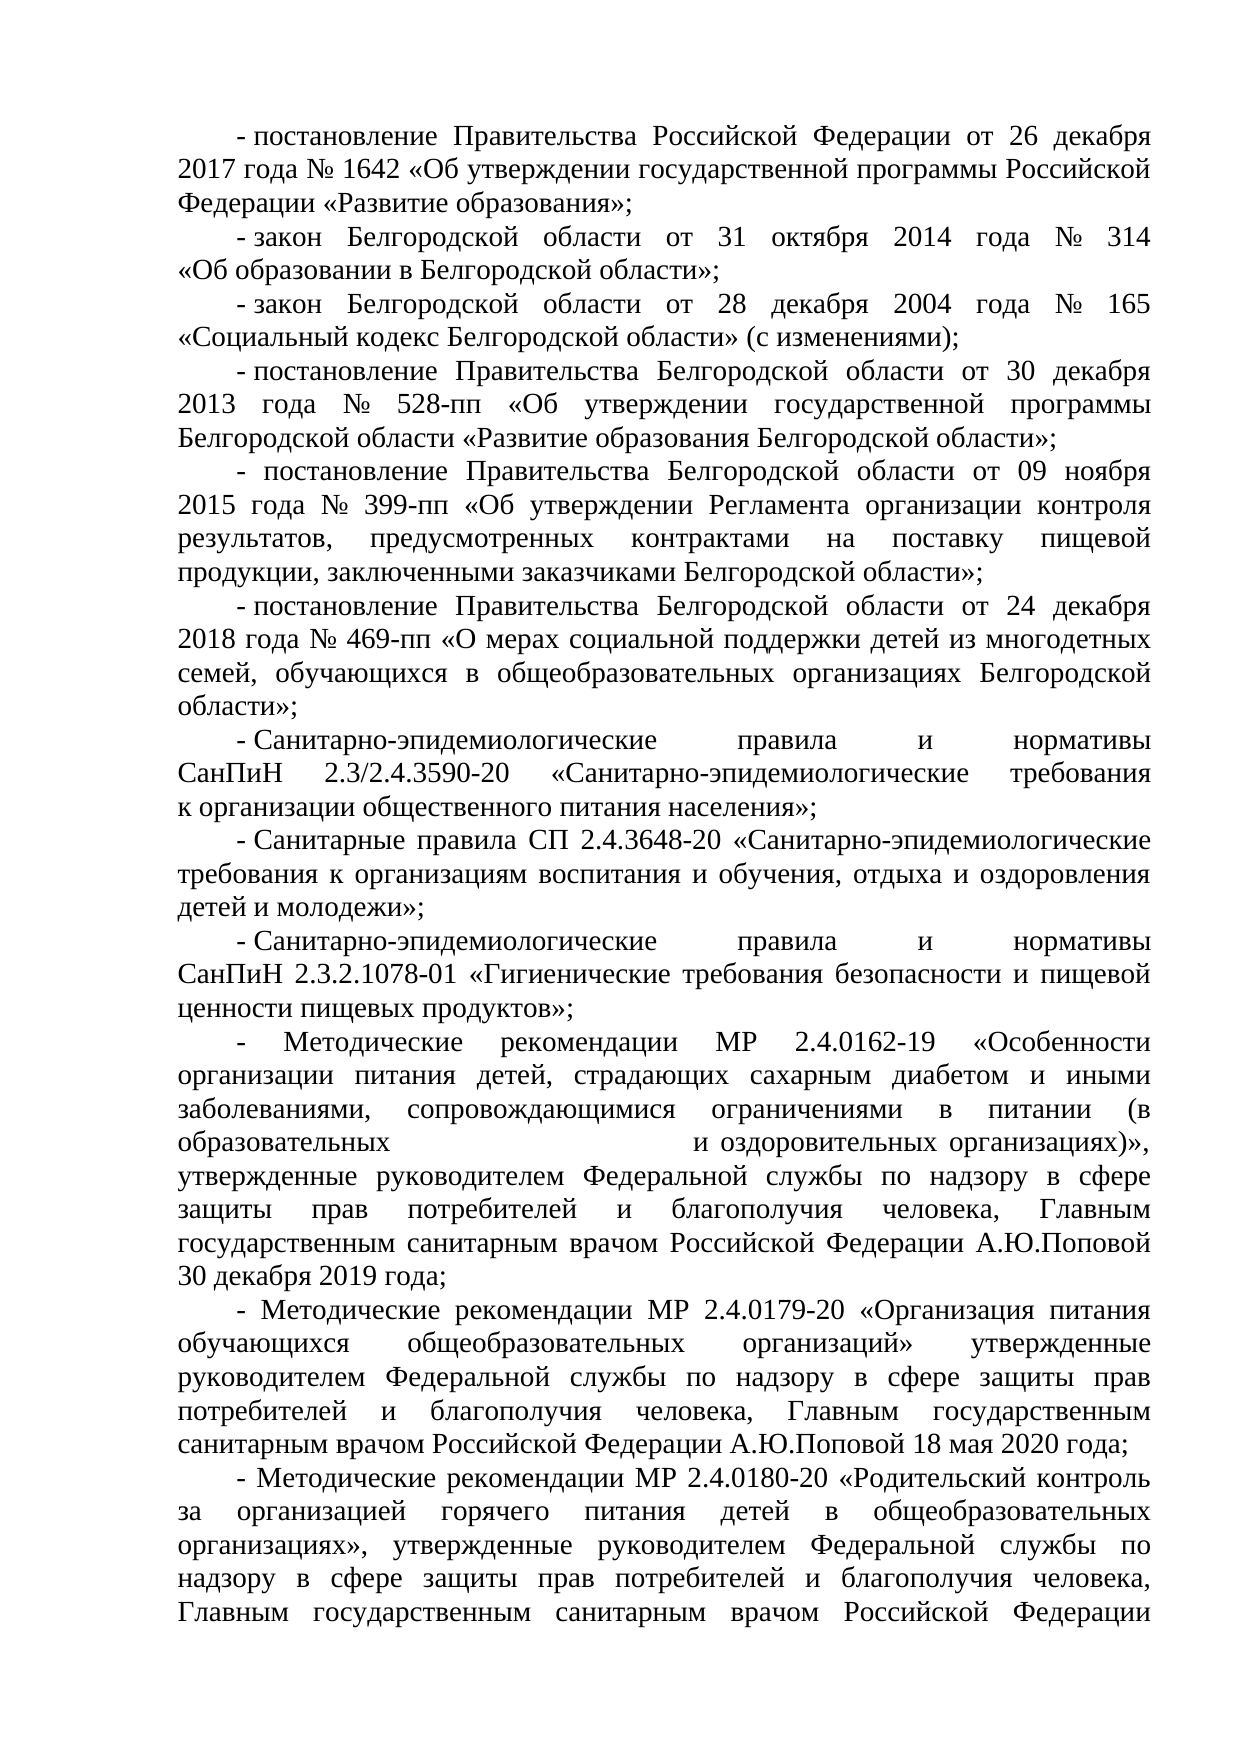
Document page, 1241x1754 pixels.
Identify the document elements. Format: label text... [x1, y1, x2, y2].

text - Санитарно-эпидемиологические правила и нормативы СанПиН 2.3.2.1078-01 «Гигиенические требования безопасности и пищевой ценности пищевых продуктов»; [177, 923, 1152, 1024]
text - закон Белгородской области от 28 декабря 2004 года № 165 «Социальный кодекс Белгородской области» (с изменениями); [177, 286, 1152, 353]
text - постановление Правительства Российской Федерации от 26 декабря 2017 года № 1642 «Об утверждении государственной программы Российской Федерации «Развитие образования»; [177, 118, 1152, 219]
text - Санитарные правила СП 2.4.3648-20 «Санитарно-эпидемиологические требования к организациям воспитания и обучения, отдыха и оздоровления детей и молодежи»; [177, 822, 1152, 923]
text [177, 1460, 1152, 1627]
text - закон Белгородской области от 31 октября 2014 года № 314 «Об образовании в Белгородской области»; [177, 219, 1152, 286]
text - Методические рекомендации МР 2.4.0162-19 «Особенности организации питания детей, страдающих сахарным диабетом и иными заболеваниями, сопровождающимися ограничениями в питании (в образовательных и оздоровительных организациях)», утвержденные руководителем Федеральной службы по надзору в сфере защиты прав потребителей и благополучия человека, Главным государственным санитарным врачом Российской Федерации А.Ю.Поповой 30 декабря 2019 года; [177, 1024, 1152, 1292]
text - Санитарно-эпидемиологические правила и нормативы СанПиН 2.3/2.4.3590-20 «Санитарно-эпидемиологические требования к организации общественного питания населения»; [177, 722, 1152, 822]
text - постановление Правительства Белгородской области от 24 декабря 2018 года № 469-пп «О мерах социальной поддержки детей из многодетных семей, обучающихся в общеобразовательных организациях Белгородской области»; [177, 588, 1152, 722]
text - Методические рекомендации МР 2.4.0179-20 «Организация питания обучающихся общеобразовательных организаций» утвержденные руководителем Федеральной службы по надзору в сфере защиты прав потребителей и благополучия человека, Главным государственным санитарным врачом Российской Федерации А.Ю.Поповой 18 мая 2020 года; [177, 1292, 1152, 1460]
text - постановление Правительства Белгородской области от 09 ноября 2015 года № 399-пп «Об утверждении Регламента организации контроля результатов, предусмотренных контрактами на поставку пищевой продукции, заключенными заказчиками Белгородской области»; [177, 453, 1152, 588]
text - постановление Правительства Белгородской области от 30 декабря 2013 года № 528-пп «Об утверждении государственной программы Белгородской области «Развитие образования Белгородской области»; [177, 353, 1152, 453]
